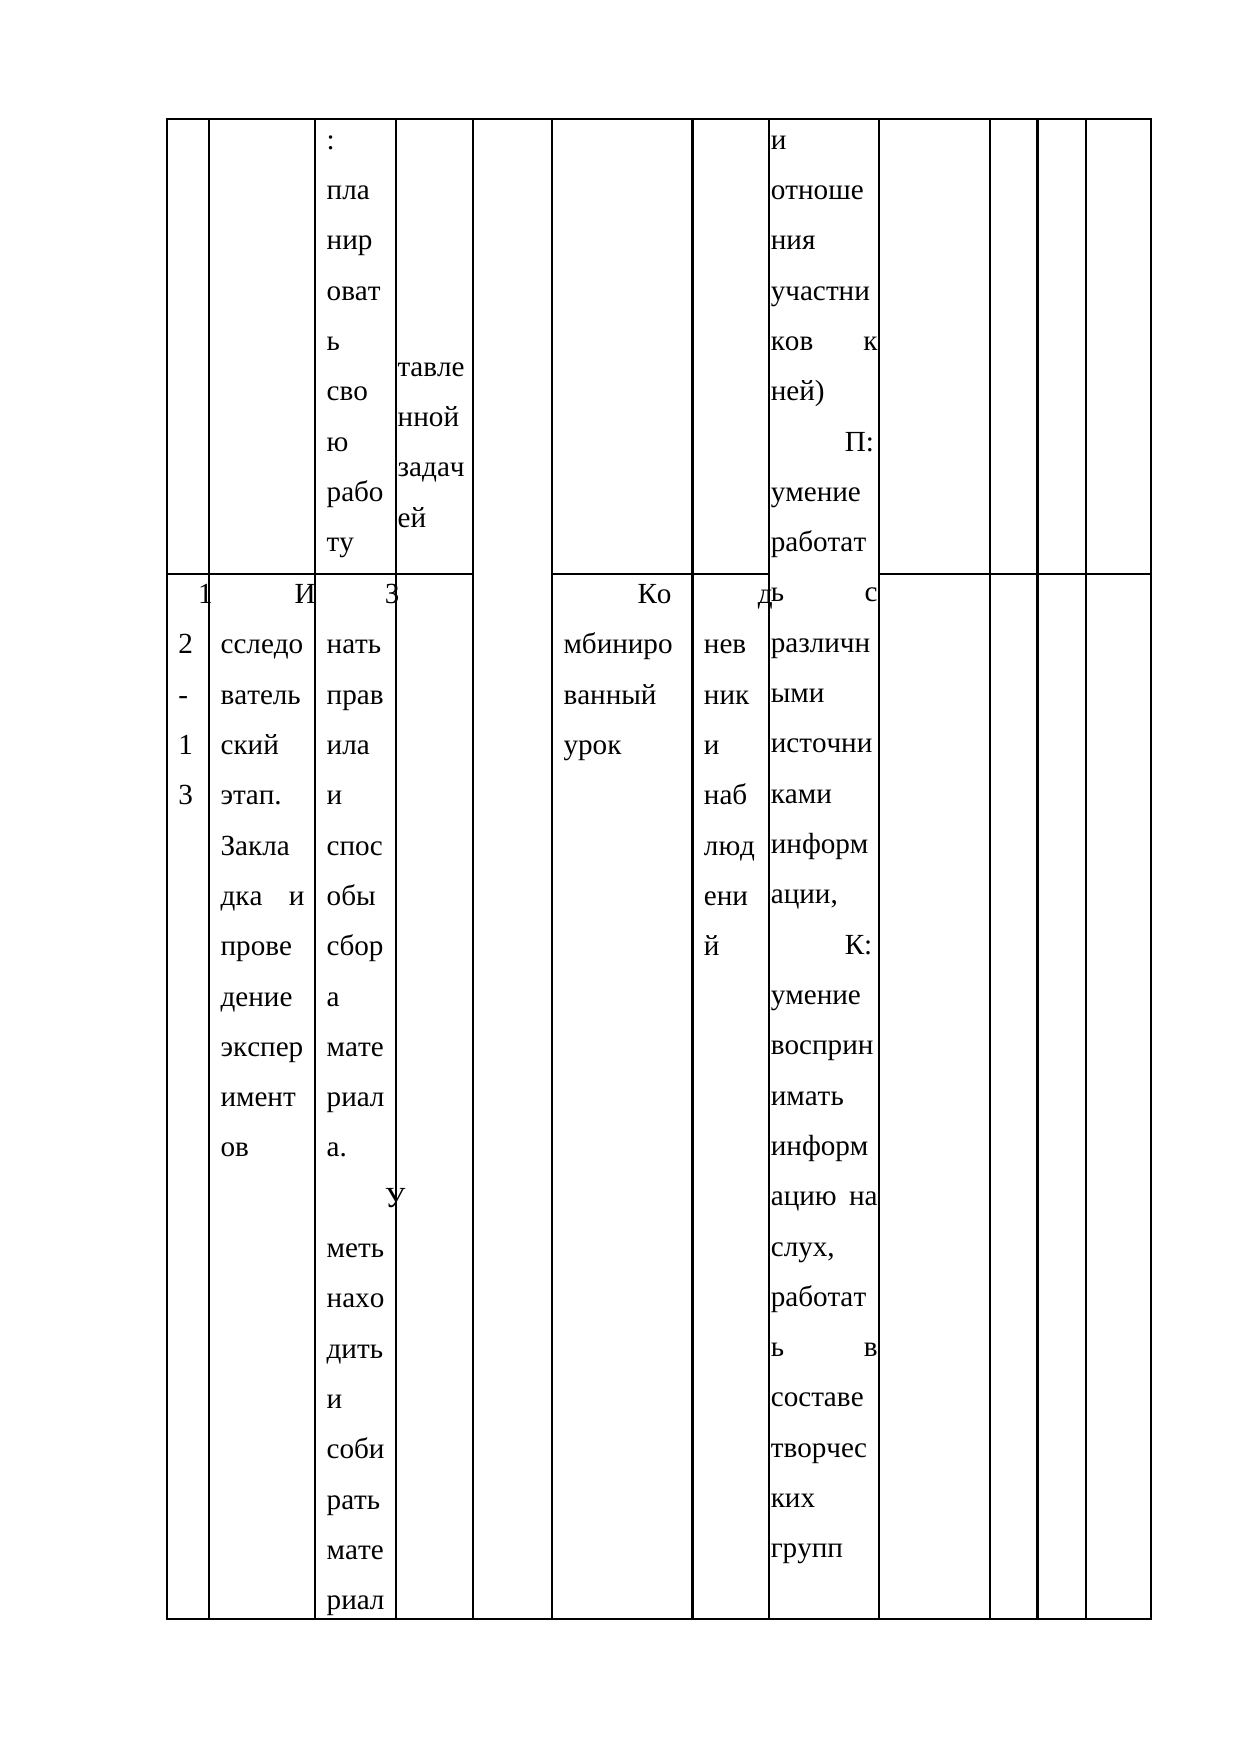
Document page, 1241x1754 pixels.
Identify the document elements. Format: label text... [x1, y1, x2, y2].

table_cell [1087, 575, 1150, 1617]
table_cell 12-13 [168, 575, 208, 1617]
table_cell [1039, 120, 1085, 572]
table_cell [397, 575, 472, 1617]
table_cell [316, 120, 395, 572]
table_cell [694, 120, 768, 572]
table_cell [210, 120, 314, 572]
table_cell [991, 120, 1036, 572]
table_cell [553, 120, 691, 572]
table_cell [210, 575, 314, 1617]
table_cell [1039, 575, 1085, 1617]
table_cell [1087, 120, 1150, 572]
table_cell [991, 575, 1036, 1617]
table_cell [316, 575, 395, 1617]
table_cell [880, 575, 989, 1617]
table_cell 11 [168, 120, 208, 572]
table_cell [553, 575, 691, 1617]
table_cell дневники наблюдений [694, 575, 768, 1617]
